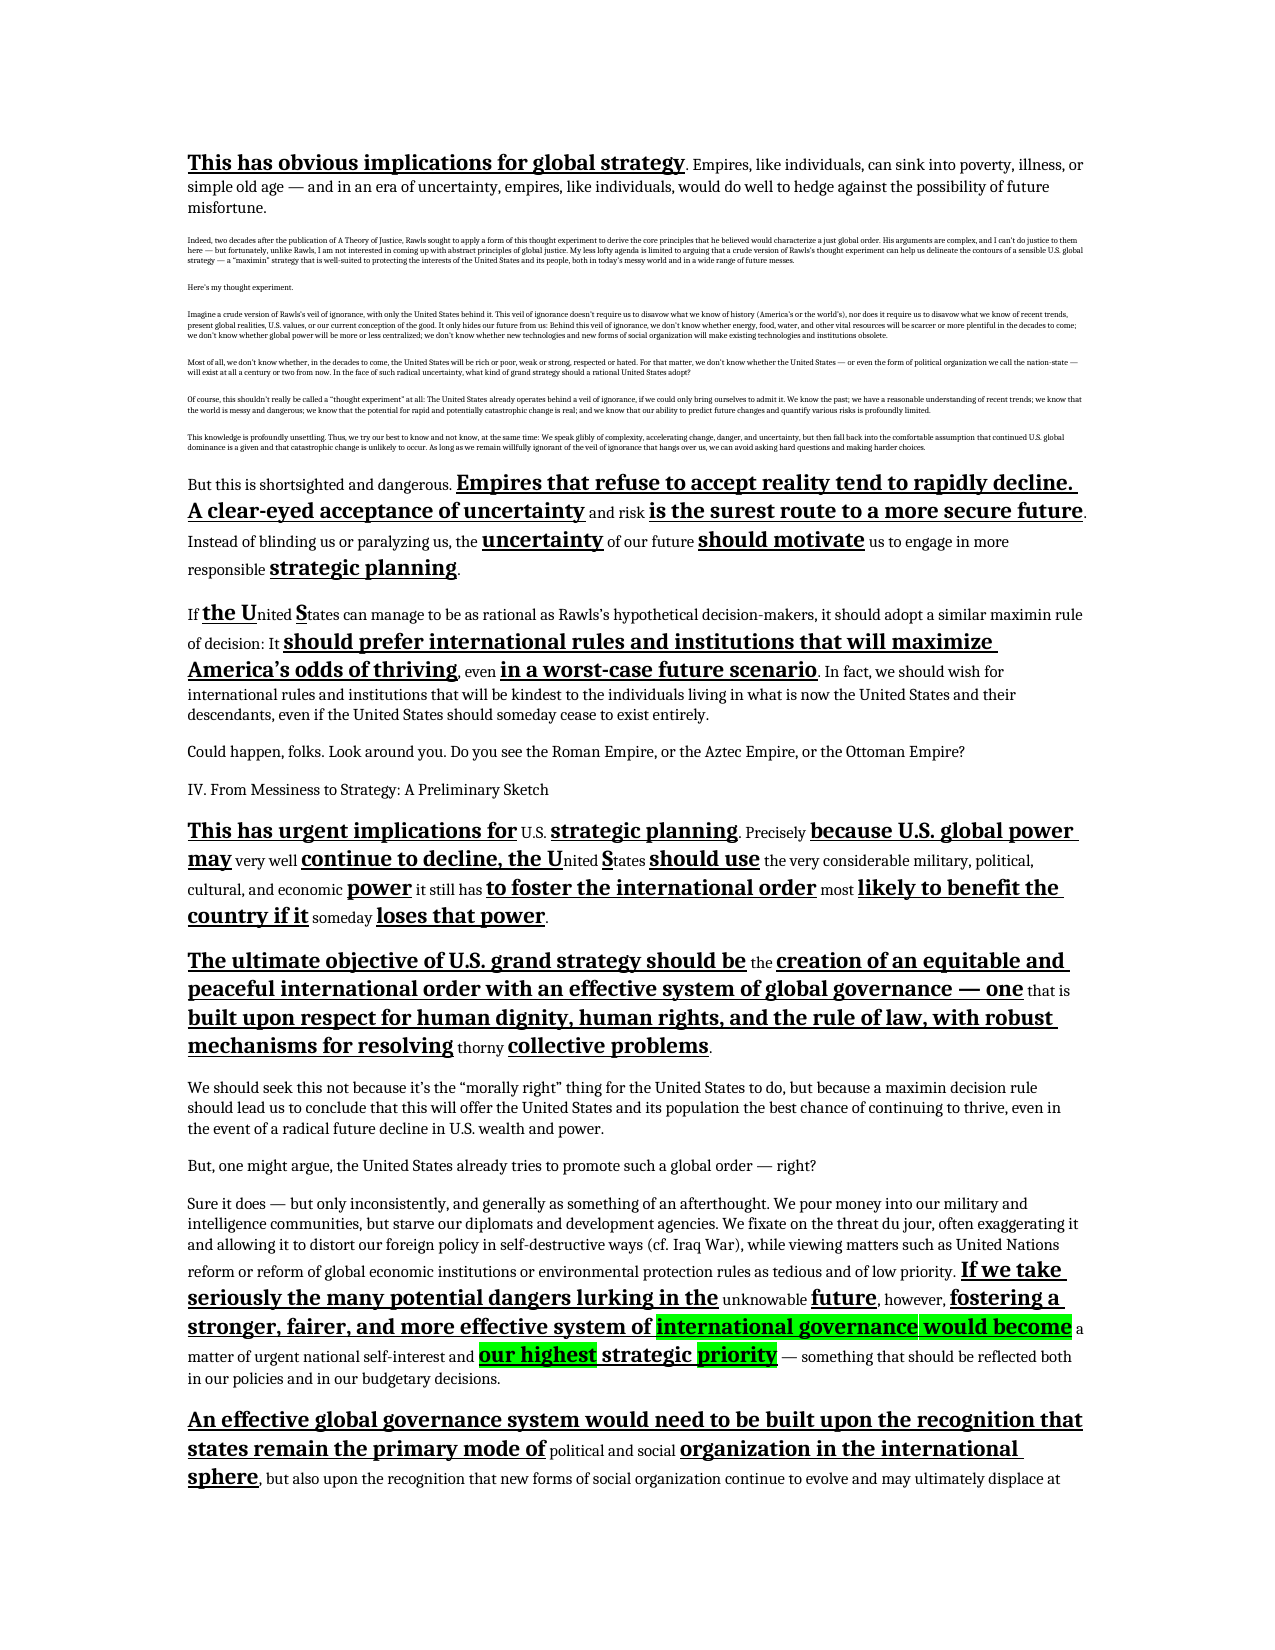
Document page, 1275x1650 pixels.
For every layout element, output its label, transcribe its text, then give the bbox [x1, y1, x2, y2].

text This has obvious implications for global strategy. Empires, like individuals, can sink into poverty, illness, or simple old age — and in an era of uncertainty, empires, like individuals, would do well to hedge against the possibility of future misfortune. [187, 150, 1087, 218]
text IV. From Messiness to Strategy: A Preliminary Sketch [187, 780, 1087, 799]
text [187, 1407, 1087, 1490]
text We should seek this not because it’s the “morally right” thing for the United States to do, but because a maximin decision rule should lead us to conclude that this will offer the United States and its population the best chance of continuing to thrive, even in the event of a radical future decline in U.S. wealth and power. [187, 1078, 1087, 1139]
text If the United States can manage to be as rational as Rawls’s hypothetical decision-makers, it should adopt a similar maximin rule of decision: It should prefer international rules and institutions that will maximize America’s odds of thriving, even in a worst-case future scenario. In fact, we should wish for international rules and institutions that will be kindest to the individuals living in what is now the United States and their descendants, even if the United States should someday cease to exist entirely. [187, 600, 1087, 725]
text Could happen, folks. Look around you. Do you see the Roman Empire, or the Aztec Empire, or the Ottoman Empire? [187, 743, 1087, 762]
text This has urgent implications for U.S. strategic planning. Precisely because U.S. global power may very well continue to decline, the United States should use the very considerable military, political, cultural, and economic power it still has to foster the international order most likely to benefit the country if it someday loses that power. [187, 817, 1087, 929]
text But this is shortsighted and dangerous. Empires that refuse to accept reality tend to rapidly decline. A clear-eyed acceptance of uncertainty and risk is the surest route to a more secure future. Instead of blinding us or paralyzing us, the uncertainty of our future should motivate us to engage in more responsible strategic planning. [187, 470, 1087, 581]
text But, one might argue, the United States already tries to promote such a global order — right? [187, 1157, 1087, 1176]
text The ultimate objective of U.S. grand strategy should be the creation of an equitable and peaceful international order with an effective system of global governance — one that is built upon respect for human dignity, human rights, and the rule of law, with robust mechanisms for resolving thorny collective problems. [187, 948, 1087, 1059]
text Sure it does — but only inconsistently, and generally as something of an afterthought. We pour money into our military and intelligence communities, but starve our diplomats and development agencies. We fixate on the threat du jour, often exaggerating it and allowing it to distort our foreign policy in self-destructive ways (cf. Iraq War), while viewing matters such as United Nations reform or reform of global economic institutions or environmental protection rules as tedious and of low priority. If we take seriously the many potential dangers lurking in the unknowable future, however, fostering a stronger, fairer, and more effective system of international governance would become a matter of urgent national self-interest and our highest strategic priority — something that should be reflected both in our policies and in our budgetary decisions. [187, 1194, 1087, 1389]
